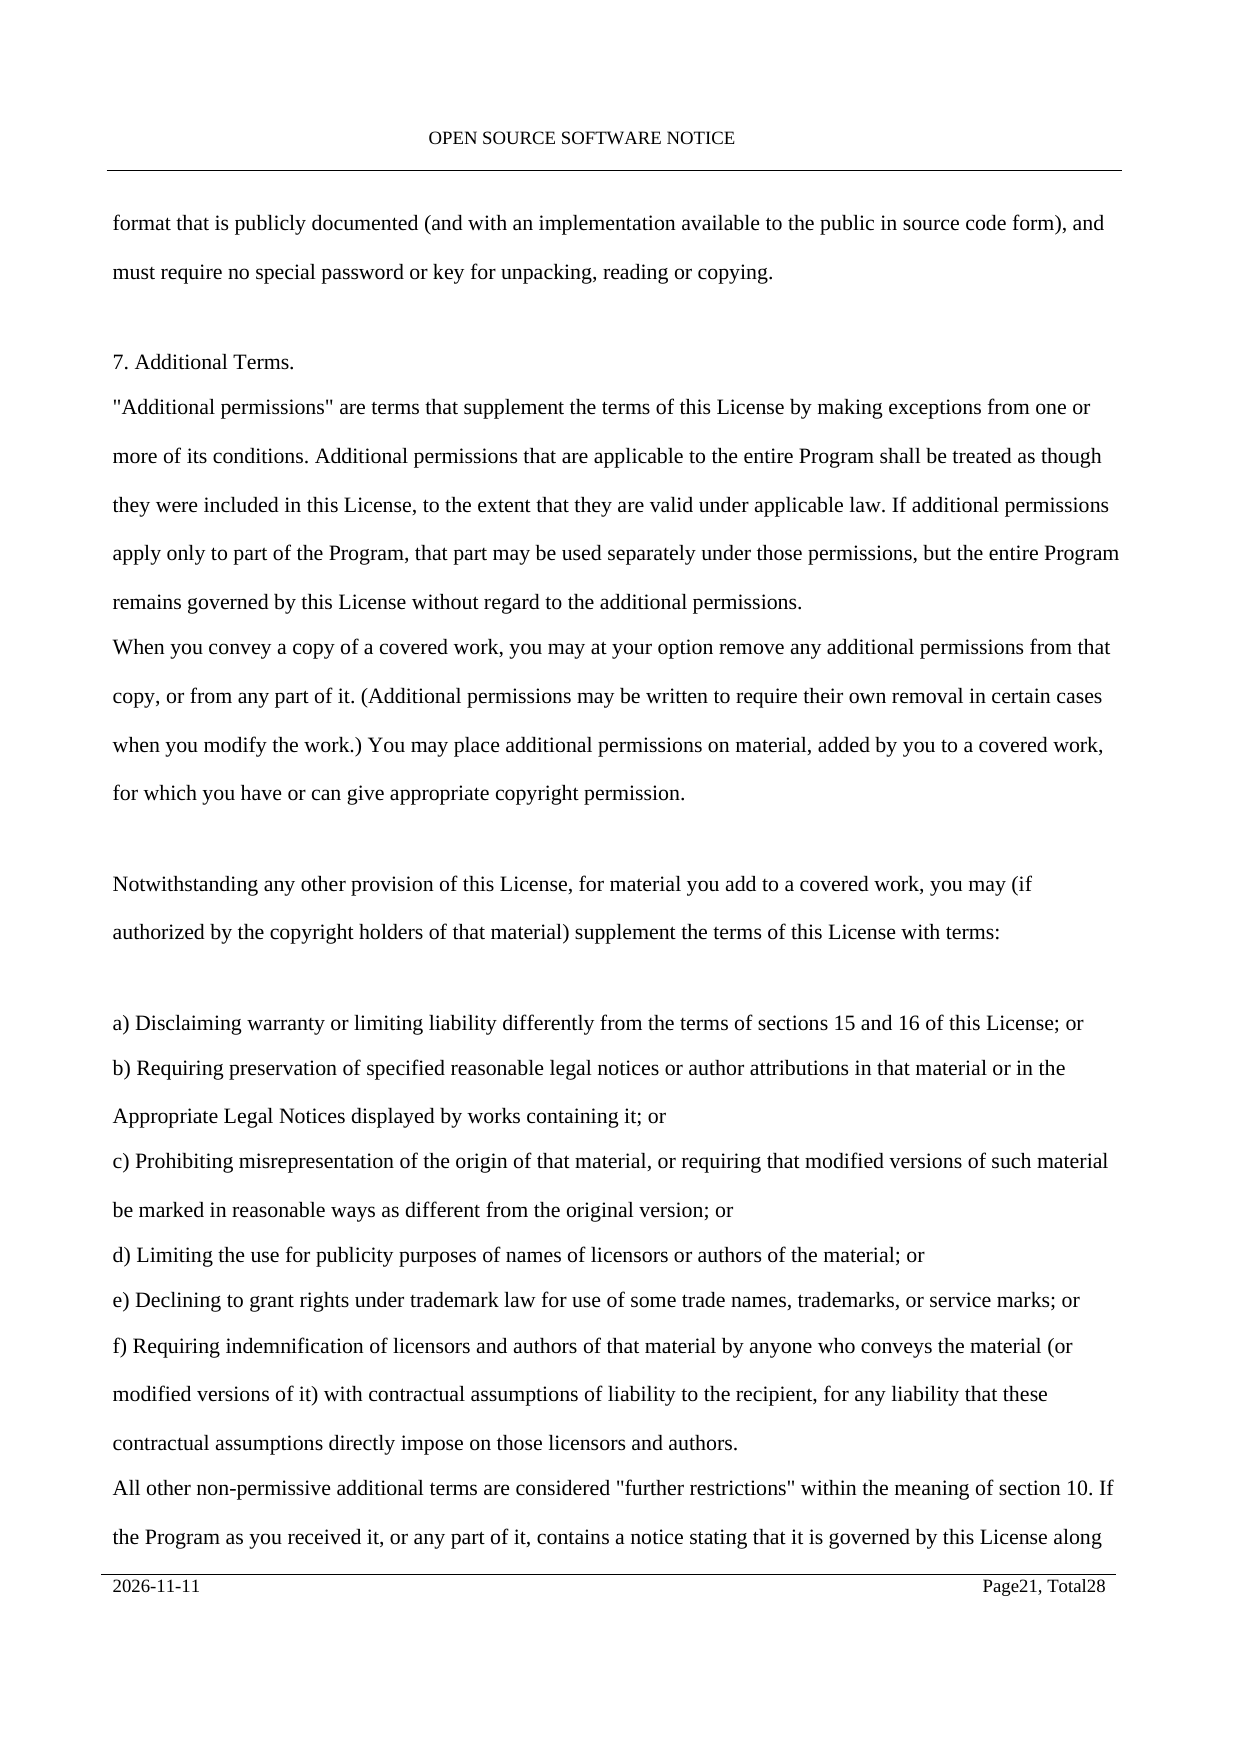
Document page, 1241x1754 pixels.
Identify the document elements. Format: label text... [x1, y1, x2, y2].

text e) Declining to grant rights under trademark law for use of some trade names, trademarks, or service marks; or [112, 1284, 1128, 1316]
text 7. Additional Terms. [112, 345, 1128, 378]
text f) Requiring indemnification of licensors and authors of that material by anyone who conveys the material (or modified versions of it) with contractual assumptions of liability to the recipient, for any liability that these contractual assumptions directly impose on those licensors and authors. [112, 1329, 1128, 1459]
text Notwithstanding any other provision of this License, for material you add to a covered work, you may (if authorized by the copyright holders of that material) supplement the terms of this License with terms: [112, 867, 1128, 948]
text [112, 1472, 1128, 1553]
text "Additional permissions" are terms that supplement the terms of this License by making exceptions from one or more of its conditions. Additional permissions that are applicable to the entire Program shall be treated as though they were included in this License, to the extent that they are valid under applicable law. If additional permissions apply only to part of the Program, that part may be used separately under those permissions, but the entire Program remains governed by this License without regard to the additional permissions. [112, 390, 1128, 618]
text When you convey a copy of a covered work, you may at your option remove any additional permissions from that copy, or from any part of it. (Additional permissions may be written to require their own removal in certain cases when you modify the work.) You may place additional permissions on material, added by you to a covered work, for which you have or can give appropriate copyright permission. [112, 631, 1128, 809]
text b) Requiring preservation of specified reasonable legal notices or author attributions in that material or in the Appropriate Legal Notices displayed by works containing it; or [112, 1051, 1128, 1132]
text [112, 206, 1128, 288]
text c) Prohibiting misrepresentation of the origin of that material, or requiring that modified versions of such material be marked in reasonable ways as different from the original version; or [112, 1145, 1128, 1226]
text d) Limiting the use for publicity purposes of names of licensors or authors of the material; or [112, 1239, 1128, 1271]
text a) Disclaiming warranty or limiting liability differently from the terms of sections 15 and 16 of this License; or [112, 1006, 1128, 1038]
